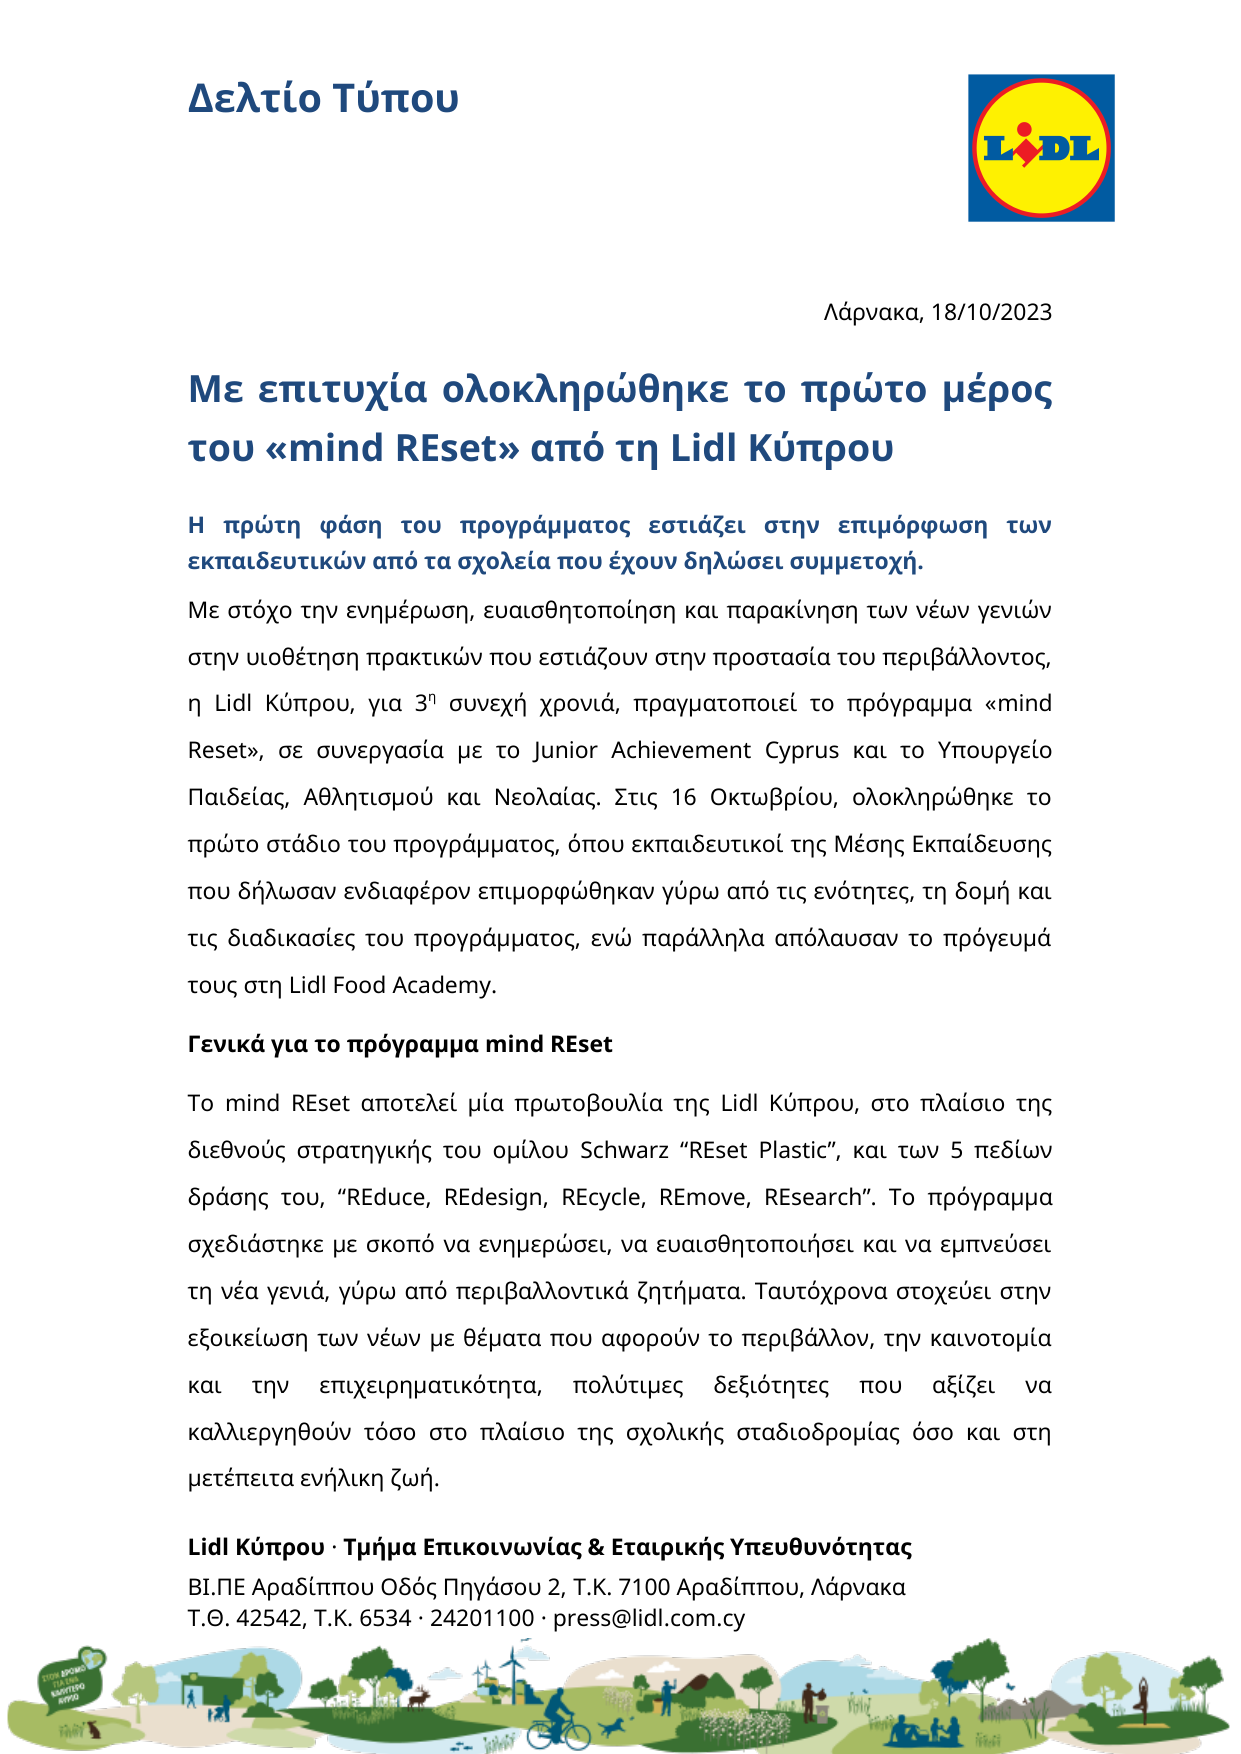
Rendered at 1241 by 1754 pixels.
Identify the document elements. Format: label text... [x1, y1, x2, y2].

text Η πρώτη φάση του προγράμματος εστιάζει στην επιμόρφωση των εκπαιδευτικών από τα σχολεία που έχουν δηλώσει συμμετοχή. [187, 509, 1053, 576]
picture [6, 1638, 1233, 1754]
text Λάρνακα, 18/10/2023 [187, 296, 1053, 327]
text Το mind REset αποτελεί μία πρωτοβουλία της Lidl Κύπρου, στο πλαίσιο της διεθνούς στρατηγικής του ομίλου Schwarz “REset Plastic”, και των 5 πεδίων δράσης του, “REduce, REdesign, REcycle, REmove, REsearch”. Το πρόγραμμα σχεδιάστηκε με σκοπό να ενημερώσει, να ευαισθητοποιήσει και να εμπνεύσει τη νέα γενιά, γύρω από περιβαλλοντικά ζητήματα. Ταυτόχρονα στοχεύει στην εξοικείωση των νέων με θέματα που αφορούν το περιβάλλον, την καινοτομία και την επιχειρηματικότητα, πολύτιμες δεξιότητες που αξίζει να καλλιεργηθούν τόσο στο πλαίσιο της σχολικής σταδιοδρομίας όσο και στη μετέπειτα ενήλικη ζωή. [187, 1087, 1053, 1493]
text Γενικά για το πρόγραμμα mind REset [187, 1028, 1053, 1059]
picture [967, 73, 1116, 223]
text Με στόχο την ενημέρωση, ευαισθητοποίηση και παρακίνηση των νέων γενιών στην υιοθέτηση πρακτικών που εστιάζουν στην προστασία του περιβάλλοντος, η Lidl Κύπρου, για 3η συνεχή χρονιά, πραγματοποιεί το πρόγραμμα «mind Reset», σε συνεργασία με το Junior Achievement Cyprus και το Υπουργείο Παιδείας, Αθλητισμού και Νεολαίας. Στις 16 Οκτωβρίου, ολοκληρώθηκε το πρώτο στάδιο του προγράμματος, όπου εκπαιδευτικοί της Μέσης Εκπαίδευσης που δήλωσαν ενδιαφέρον επιμορφώθηκαν γύρω από τις ενότητες, τη δομή και τις διαδικασίες του προγράμματος, ενώ παράλληλα απόλαυσαν το πρόγευμά τους στη Lidl Food Academy. [187, 593, 1053, 1000]
text Με επιτυχία ολοκληρώθηκε το πρώτο μέρος του «mind REset» από τη Lidl Κύπρου [187, 363, 1053, 472]
